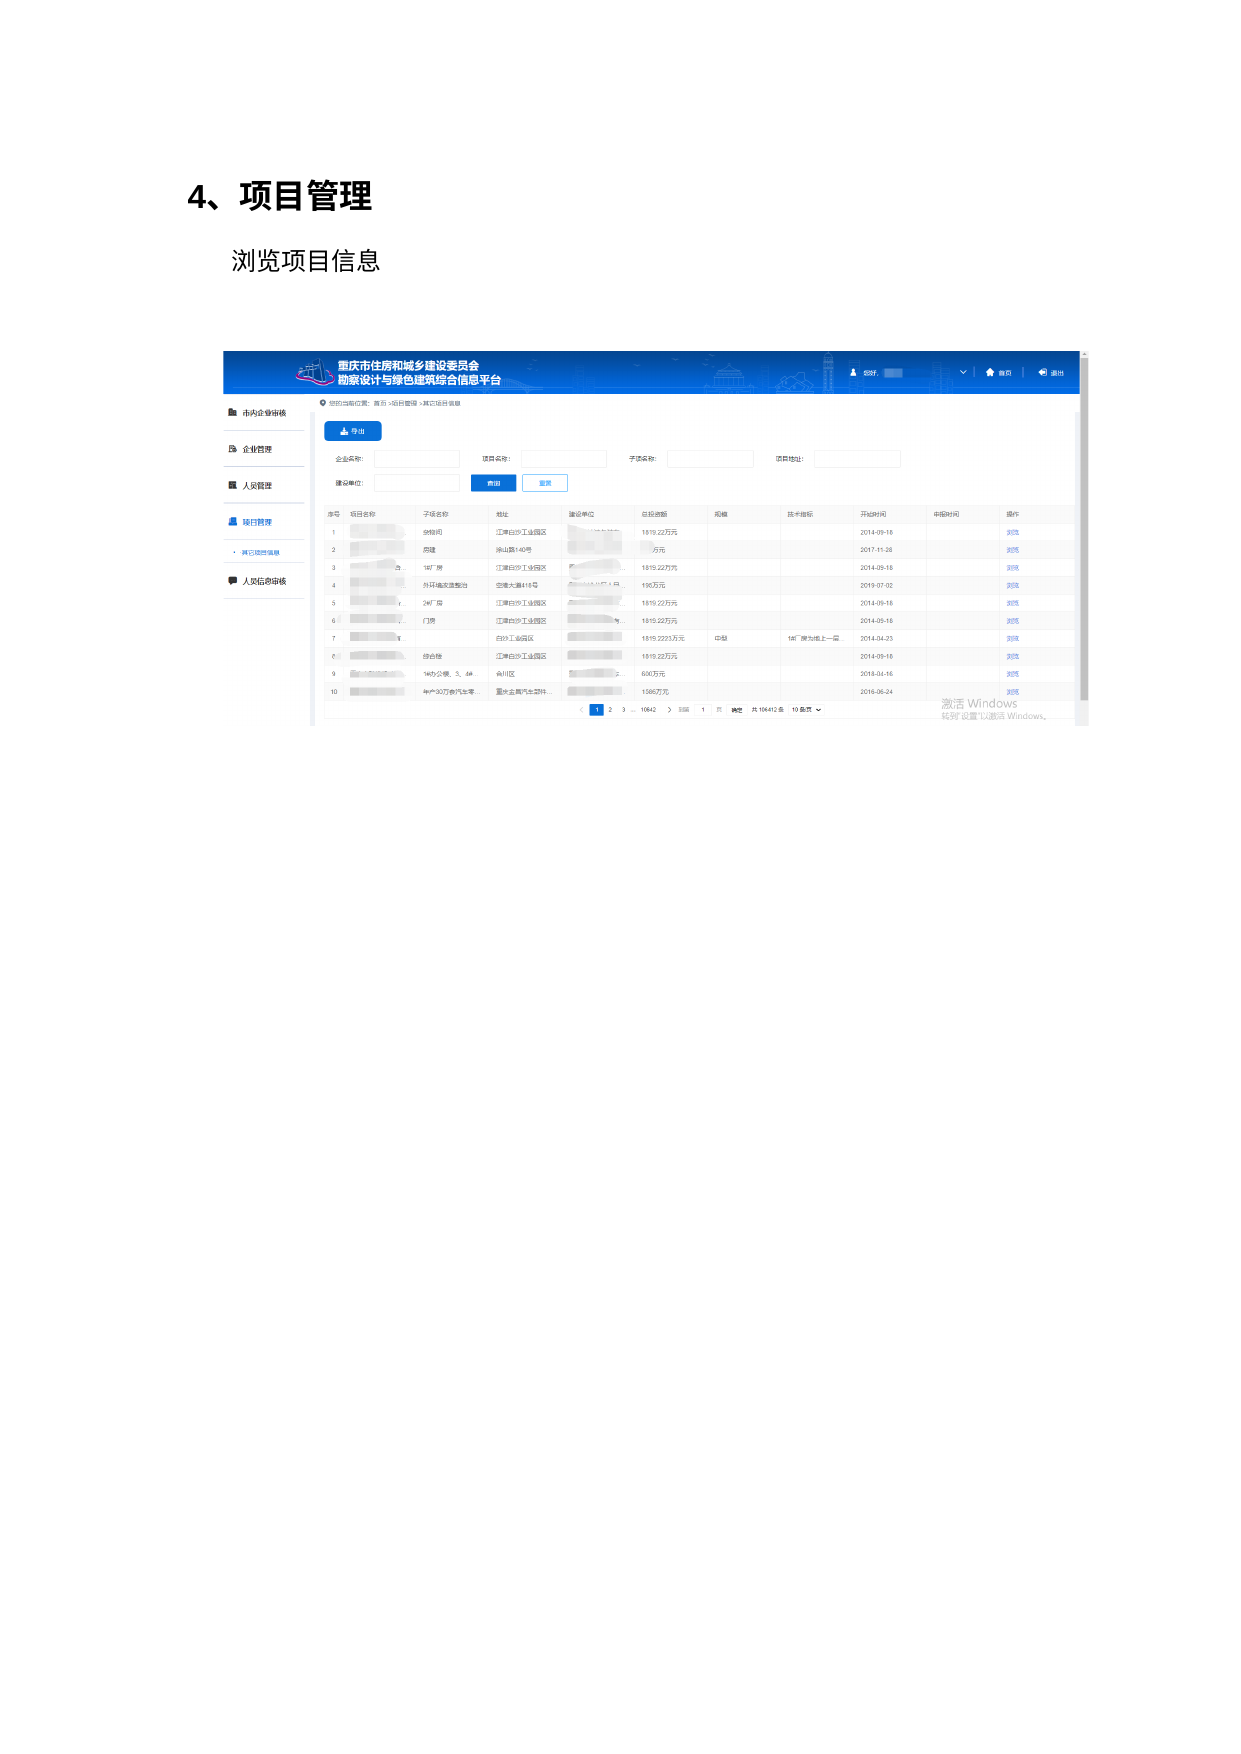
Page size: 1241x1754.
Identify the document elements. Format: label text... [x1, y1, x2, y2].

picture [223, 351, 1089, 726]
subtitle 项目管理 [187, 162, 1053, 227]
text 浏览项目信息 [187, 227, 1053, 292]
